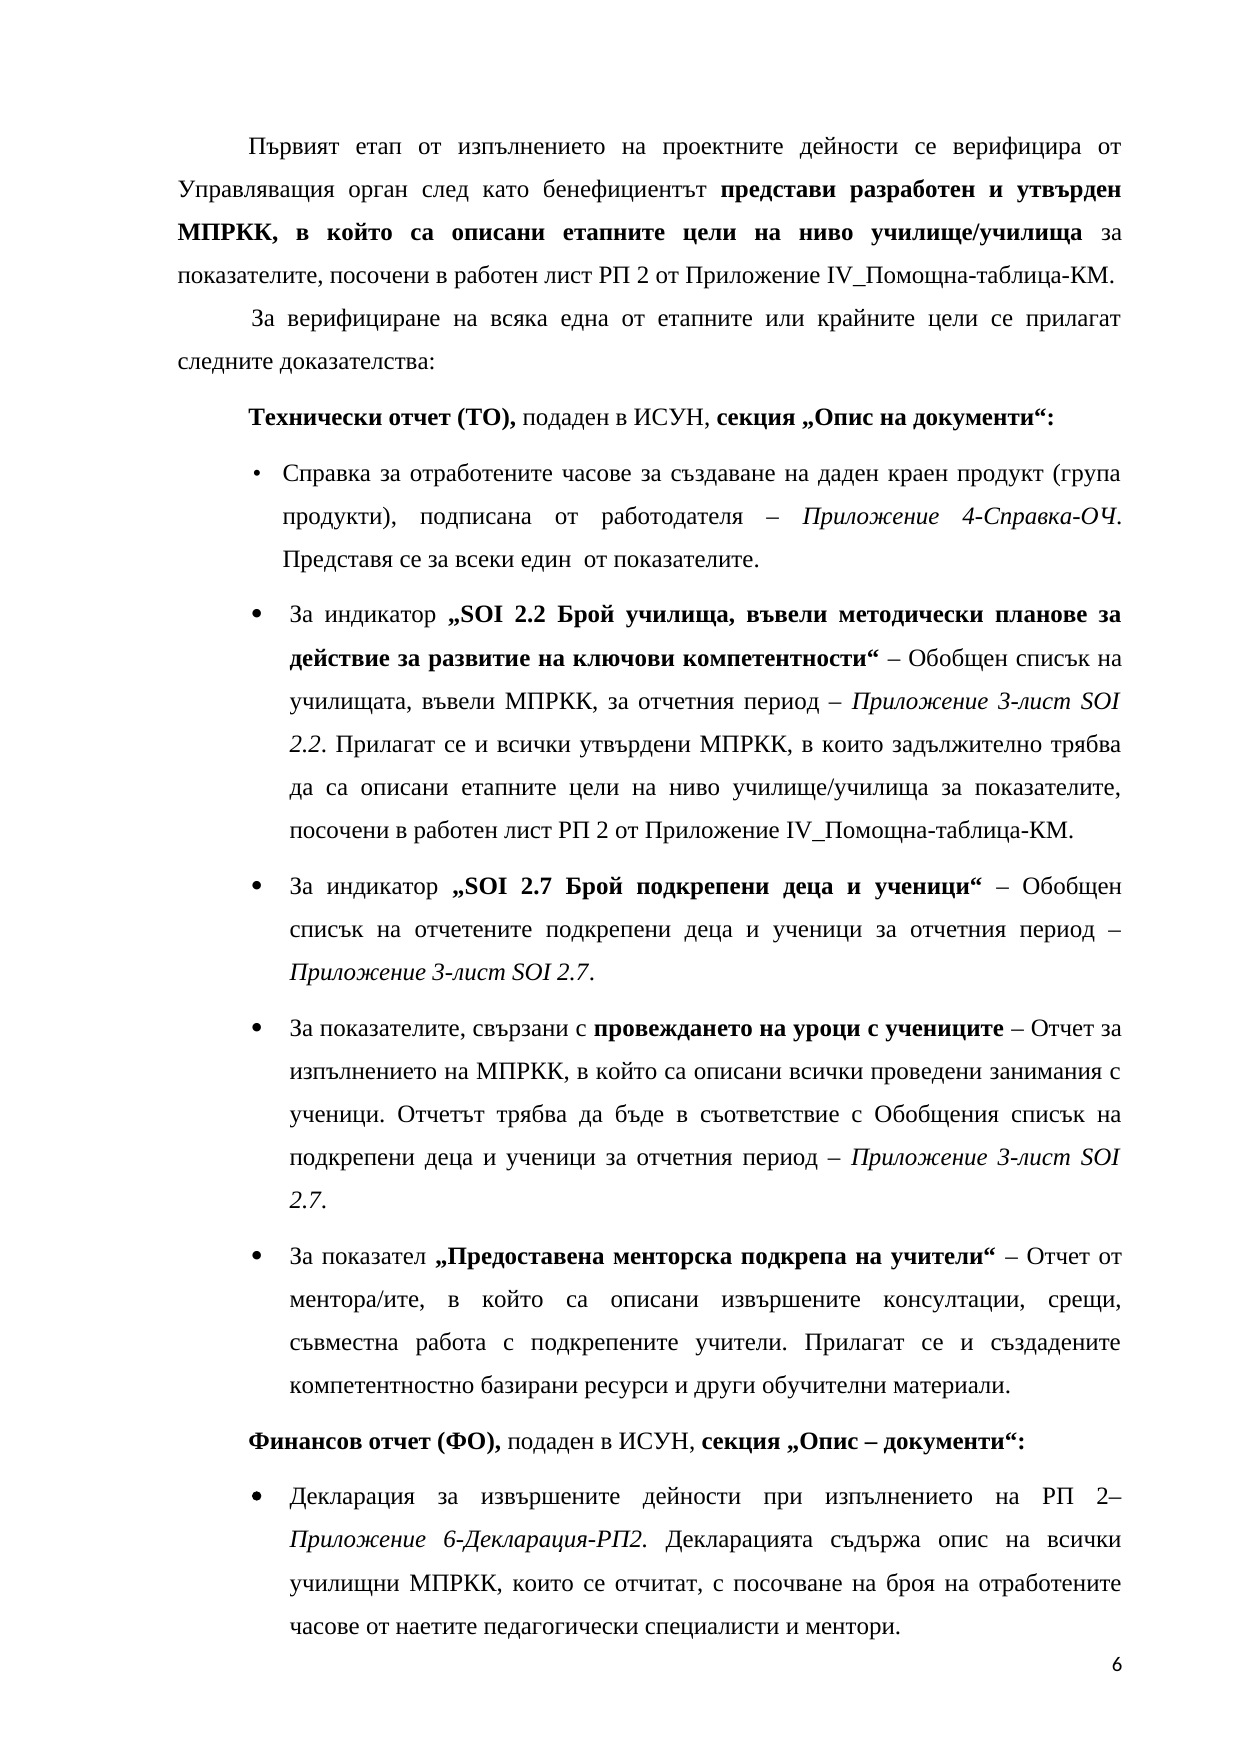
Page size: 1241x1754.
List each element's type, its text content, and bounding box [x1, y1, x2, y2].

text За верифициране на всяка една от етапните или крайните цели се прилагат следните доказателства: [177, 303, 1122, 375]
list За индикатор „SOI 2.2 Брой училища, въвели методически планове за действие за развитие на ключови компетентности“ – Обобщен списък на училищата, въвели МПРКК, за отчетния период – Приложение 3-лист SOI 2.2. Прилагат се и всички утвърдени МПРКК, в които задължително трябва да са описани етапните цели на ниво училище/училища за показателите, посочени в работен лист РП 2 от Приложение IV_Помощна-таблица-КМ. [252, 599, 1122, 844]
text Технически отчет (ТО), подаден в ИСУН, секция „Опис на документи“: [177, 402, 1122, 431]
list За показател „Предоставена менторска подкрепа на учители“ – Отчет от ментора/ите, в който са описани извършените консултации, срещи, съвместна работа с подкрепените учители. Прилагат се и създадените компетентностно базирани ресурси и други обучителни материали. [252, 1241, 1122, 1399]
text Финансов отчет (ФО), подаден в ИСУН, секция „Опис – документи“: [177, 1426, 1122, 1454]
text Първият етап от изпълнението на проектните дейности се верифицира от Управляващия орган след като бенефициентът представи разработен и утвърден МПРКК, в който са описани етапните цели на ниво училище/училища за показателите, посочени в работен лист РП 2 от Приложение IV_Помощна-таблица-КМ. [177, 131, 1122, 289]
text • Справка за отработените часове за създаване на даден краен продукт (група продукти), подписана от работодателя – Приложение 4-Справка-ОЧ. Представя се за всеки един от показателите. [252, 458, 1122, 573]
list За индикатор „SOI 2.7 Брой подкрепени деца и ученици“ – Обобщен списък на отчетените подкрепени деца и ученици за отчетния период – Приложение 3-лист SOI 2.7. [252, 871, 1122, 986]
list Декларация за извършените дейности при изпълнението на РП 2– Приложение 6-Декларация-РП2. Декларацията съдържа опис на всички училищни МПРКК, които се отчитат, с посочване на броя на отработените часове от наетите педагогически специалисти и ментори. [252, 1481, 1122, 1639]
list За показателите, свързани с провеждането на уроци с учениците – Отчет за изпълнението на МПРКК, в който са описани всички проведени занимания с ученици. Отчетът трябва да бъде в съответствие с Обобщения списък на подкрепени деца и ученици за отчетния период – Приложение 3-лист SOI 2.7. [252, 1013, 1122, 1214]
